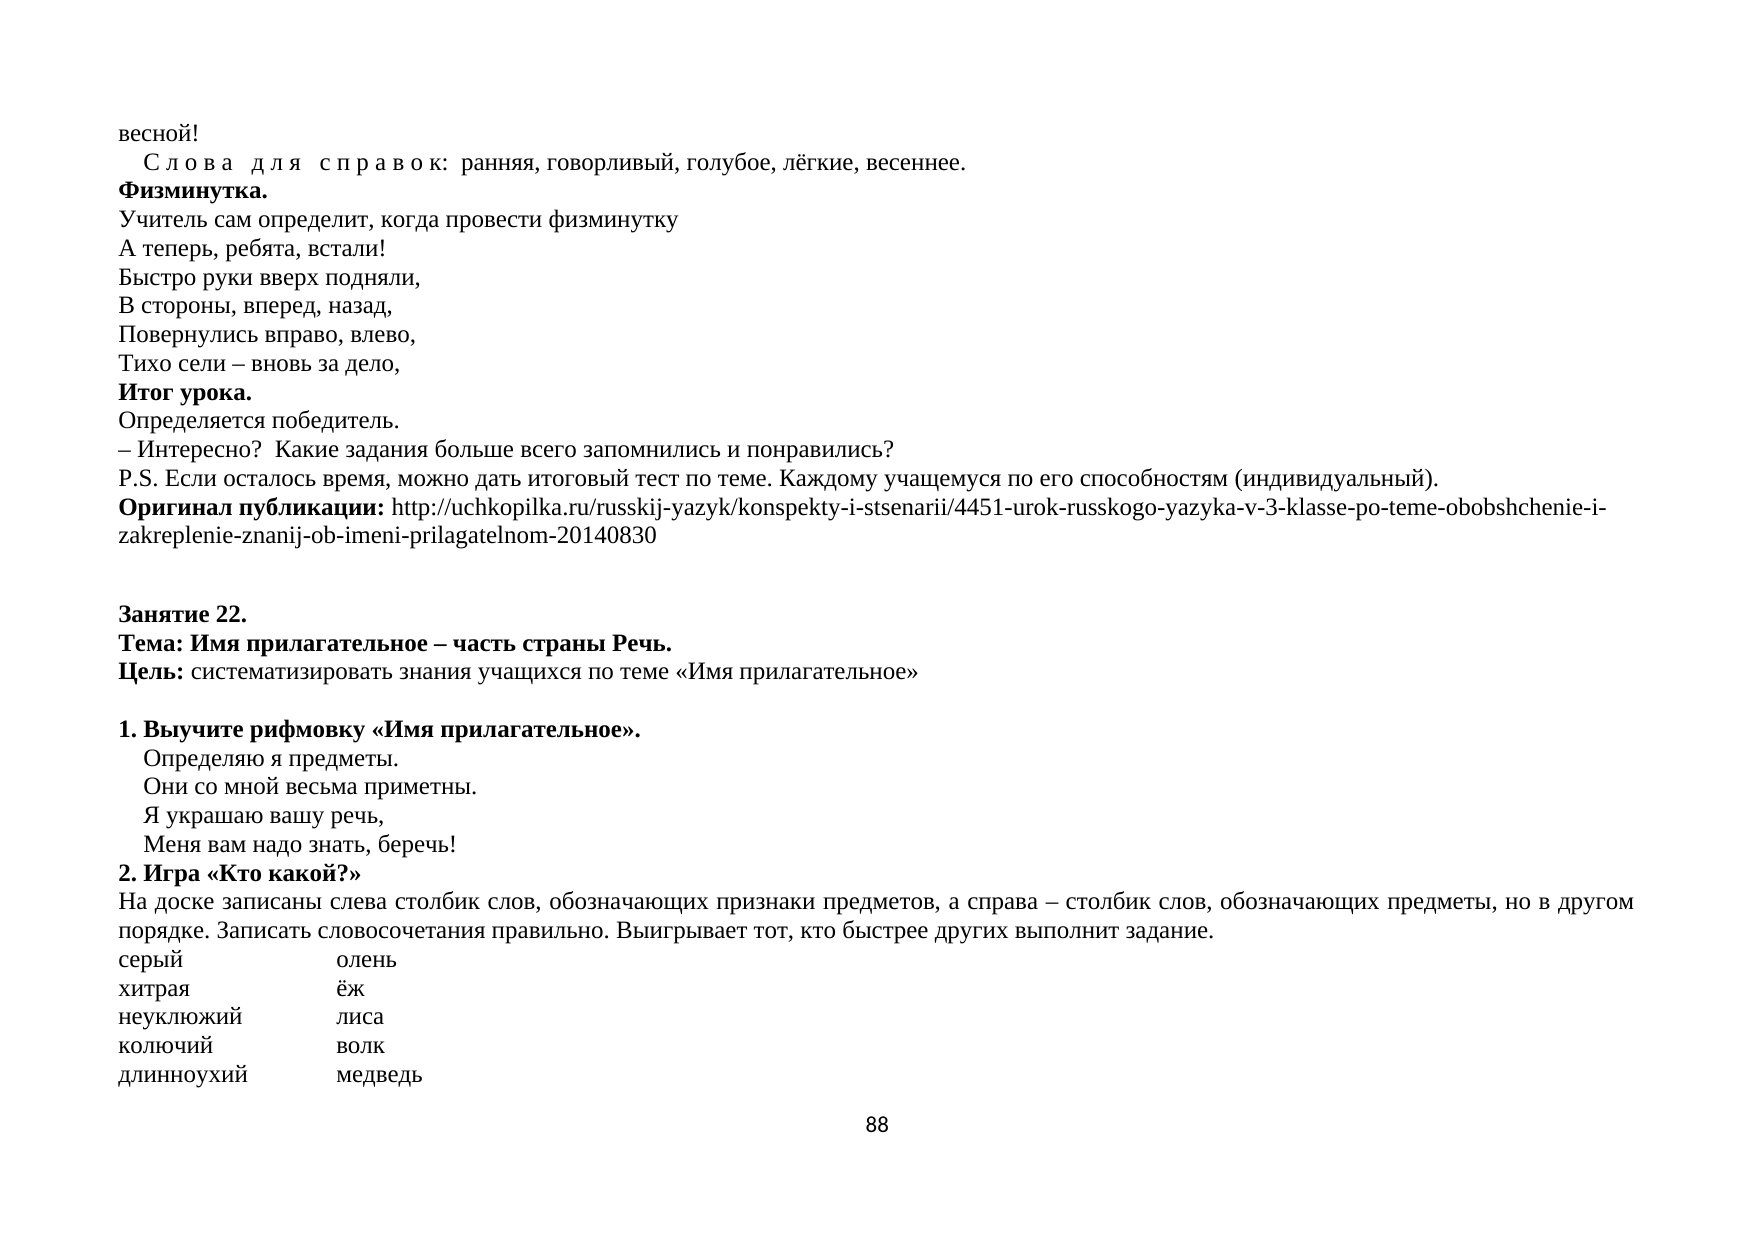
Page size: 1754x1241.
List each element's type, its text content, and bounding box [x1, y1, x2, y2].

text А теперь, ребята, встали! Быстро руки вверх подняли, В стороны, вперед, назад, Повернулись вправо, влево, Тихо сели – вновь за дело, [118, 233, 1636, 377]
text P.S. Если осталось время, можно дать итоговый тест по теме. Каждому учащемуся по его способностям (индивидуальный). Оригинал публикации: http://uchkopilka.ru/russkij-yazyk/konspekty-i-stsenarii/4451-urok-russkogo-yazyka-v-3-klasse-po-teme-obobshchenie-i-zakreplenie-znanij-ob-imeni-prilagatelnom-20140830 [118, 463, 1636, 549]
text Занятие 22. [118, 599, 1636, 628]
text 2. Игра «Кто какой?» [118, 858, 1636, 886]
text Цель: систематизировать знания учащихся по теме «Имя прилагательное» [118, 656, 1636, 685]
text 1. Выучите рифмовку «Имя прилагательное». [118, 714, 1636, 743]
text Физминутка. Учитель сам определит, когда провести физминутку [118, 176, 1636, 233]
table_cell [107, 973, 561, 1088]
text Итог урока. Определяется победитель. – Интересно? Какие задания больше всего запомнились и понравились? [118, 377, 1636, 463]
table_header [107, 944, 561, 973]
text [118, 118, 1636, 176]
text Меня вам надо знать, беречь! [118, 829, 1636, 858]
text Определяю я предметы. [118, 743, 1636, 771]
text Тема: Имя прилагательное – часть страны Речь. [118, 628, 1636, 656]
text Я украшаю вашу речь, [118, 800, 1636, 829]
text На доске записаны слева столбик слов, обозначающих признаки предметов, а справа – столбик слов, обозначающих предметы, но в другом порядке. Записать словосочетания правильно. Выигрывает тот, кто быстрее других выполнит задание. [118, 886, 1636, 944]
text Они со мной весьма приметны. [118, 771, 1636, 800]
